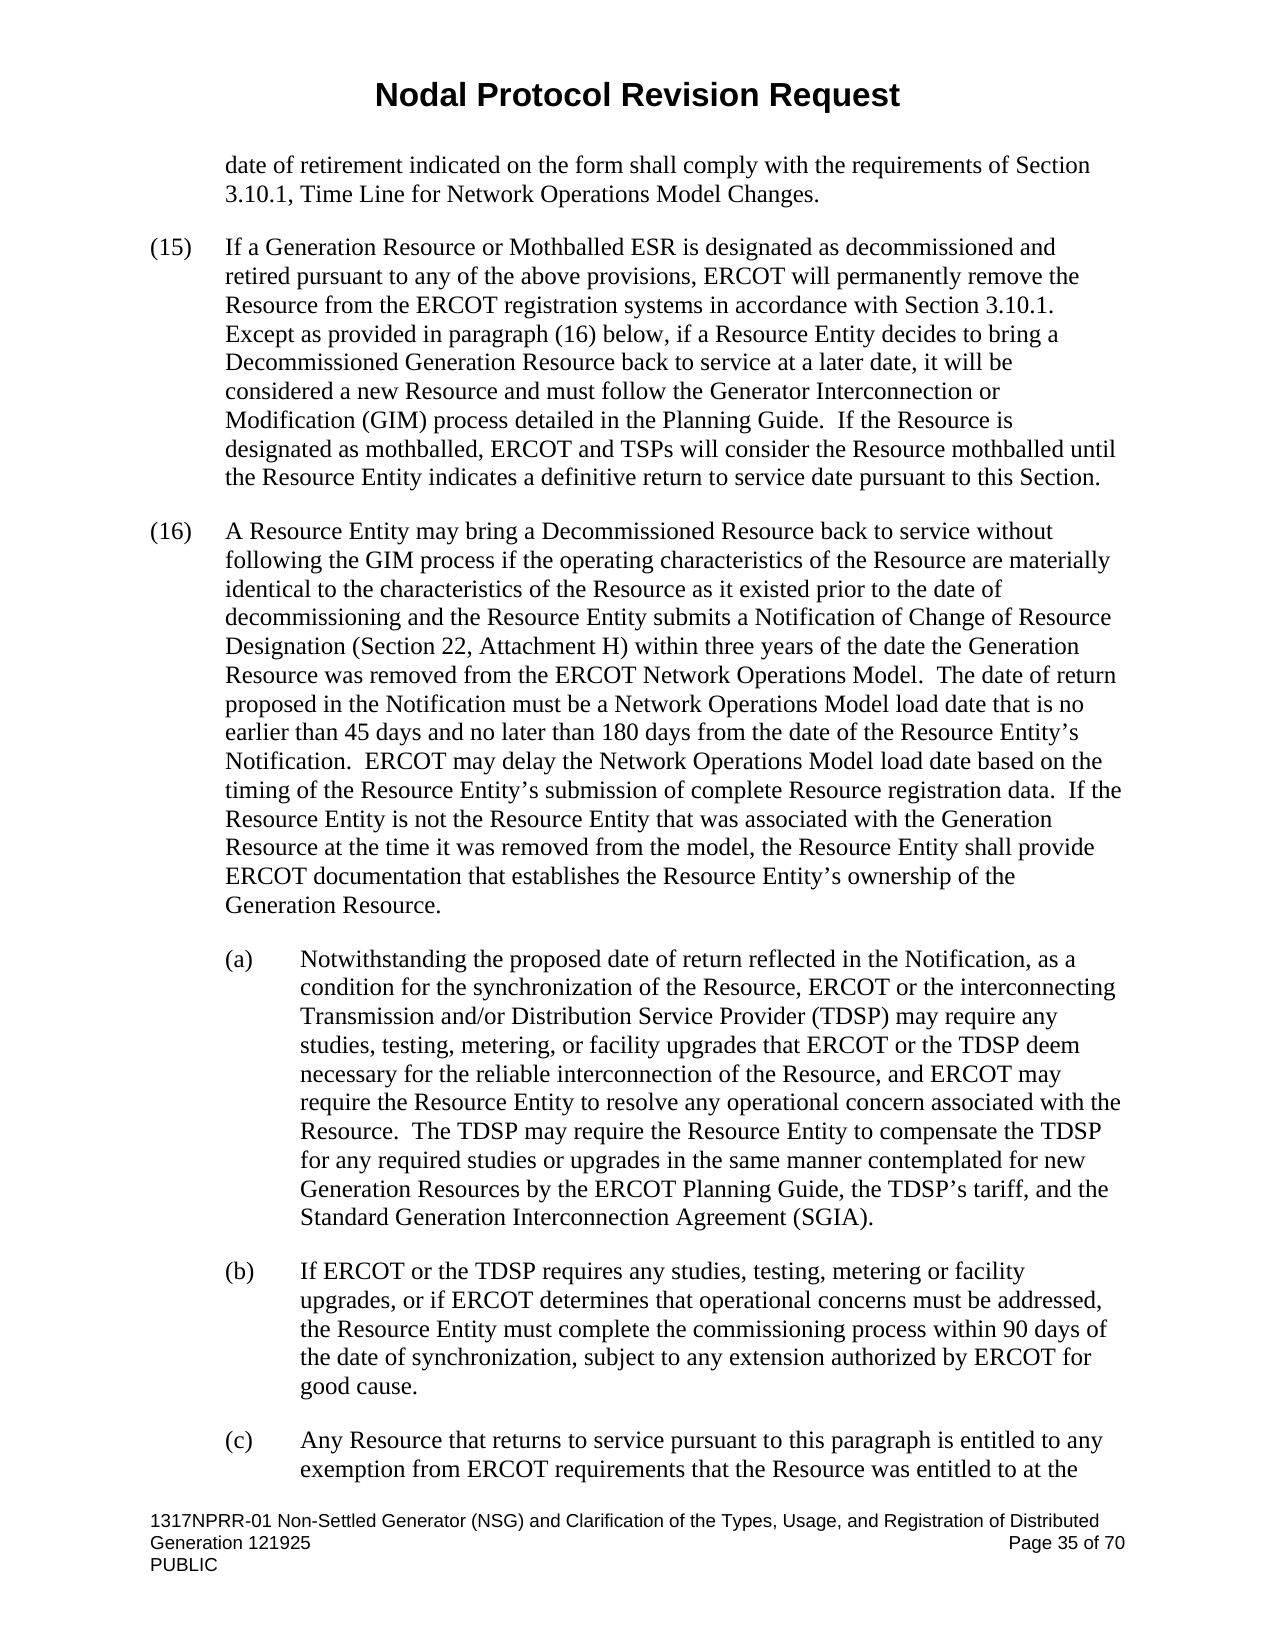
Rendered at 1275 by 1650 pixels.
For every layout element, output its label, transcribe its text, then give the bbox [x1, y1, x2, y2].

text (16) A Resource Entity may bring a Decommissioned Resource back to service without following the GIM process if the operating characteristics of the Resource are materially identical to the characteristics of the Resource as it existed prior to the date of decommissioning and the Resource Entity submits a Notification of Change of Resource Designation (Section 22, Attachment H) within three years of the date the Generation Resource was removed from the ERCOT Network Operations Model. The date of return proposed in the Notification must be a Network Operations Model load date that is no earlier than 45 days and no later than 180 days from the date of the Resource Entity’s Notification. ERCOT may delay the Network Operations Model load date based on the timing of the Resource Entity’s submission of complete Resource registration data. If the Resource Entity is not the Resource Entity that was associated with the Generation Resource at the time it was removed from the model, the Resource Entity shall provide ERCOT documentation that establishes the Resource Entity’s ownership of the Generation Resource. [150, 516, 1125, 919]
text (b) If ERCOT or the TDSP requires any studies, testing, metering or facility upgrades, or if ERCOT determines that operational concerns must be addressed, the Resource Entity must complete the commissioning process within 90 days of the date of synchronization, subject to any extension authorized by ERCOT for good cause. [225, 1256, 1125, 1400]
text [150, 150, 1125, 207]
text (15) If a Generation Resource or Mothballed ESR is designated as decommissioned and retired pursuant to any of the above provisions, ERCOT will permanently remove the Resource from the ERCOT registration systems in accordance with Section 3.10.1. Except as provided in paragraph (16) below, if a Resource Entity decides to bring a Decommissioned Generation Resource back to service at a later date, it will be considered a new Resource and must follow the Generator Interconnection or Modification (GIM) process detailed in the Planning Guide. If the Resource is designated as mothballed, ERCOT and TSPs will consider the Resource mothballed until the Resource Entity indicates a definitive return to service date pursuant to this Section. [150, 232, 1125, 491]
text (a) Notwithstanding the proposed date of return reflected in the Notification, as a condition for the synchronization of the Resource, ERCOT or the interconnecting Transmission and/or Distribution Service Provider (TDSP) may require any studies, testing, metering, or facility upgrades that ERCOT or the TDSP deem necessary for the reliable interconnection of the Resource, and ERCOT may require the Resource Entity to resolve any operational concern associated with the Resource. The TDSP may require the Resource Entity to compensate the TDSP for any required studies or upgrades in the same manner contemplated for new Generation Resources by the ERCOT Planning Guide, the TDSP’s tariff, and the Standard Generation Interconnection Agreement (SGIA). [225, 944, 1125, 1231]
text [225, 1425, 1125, 1482]
